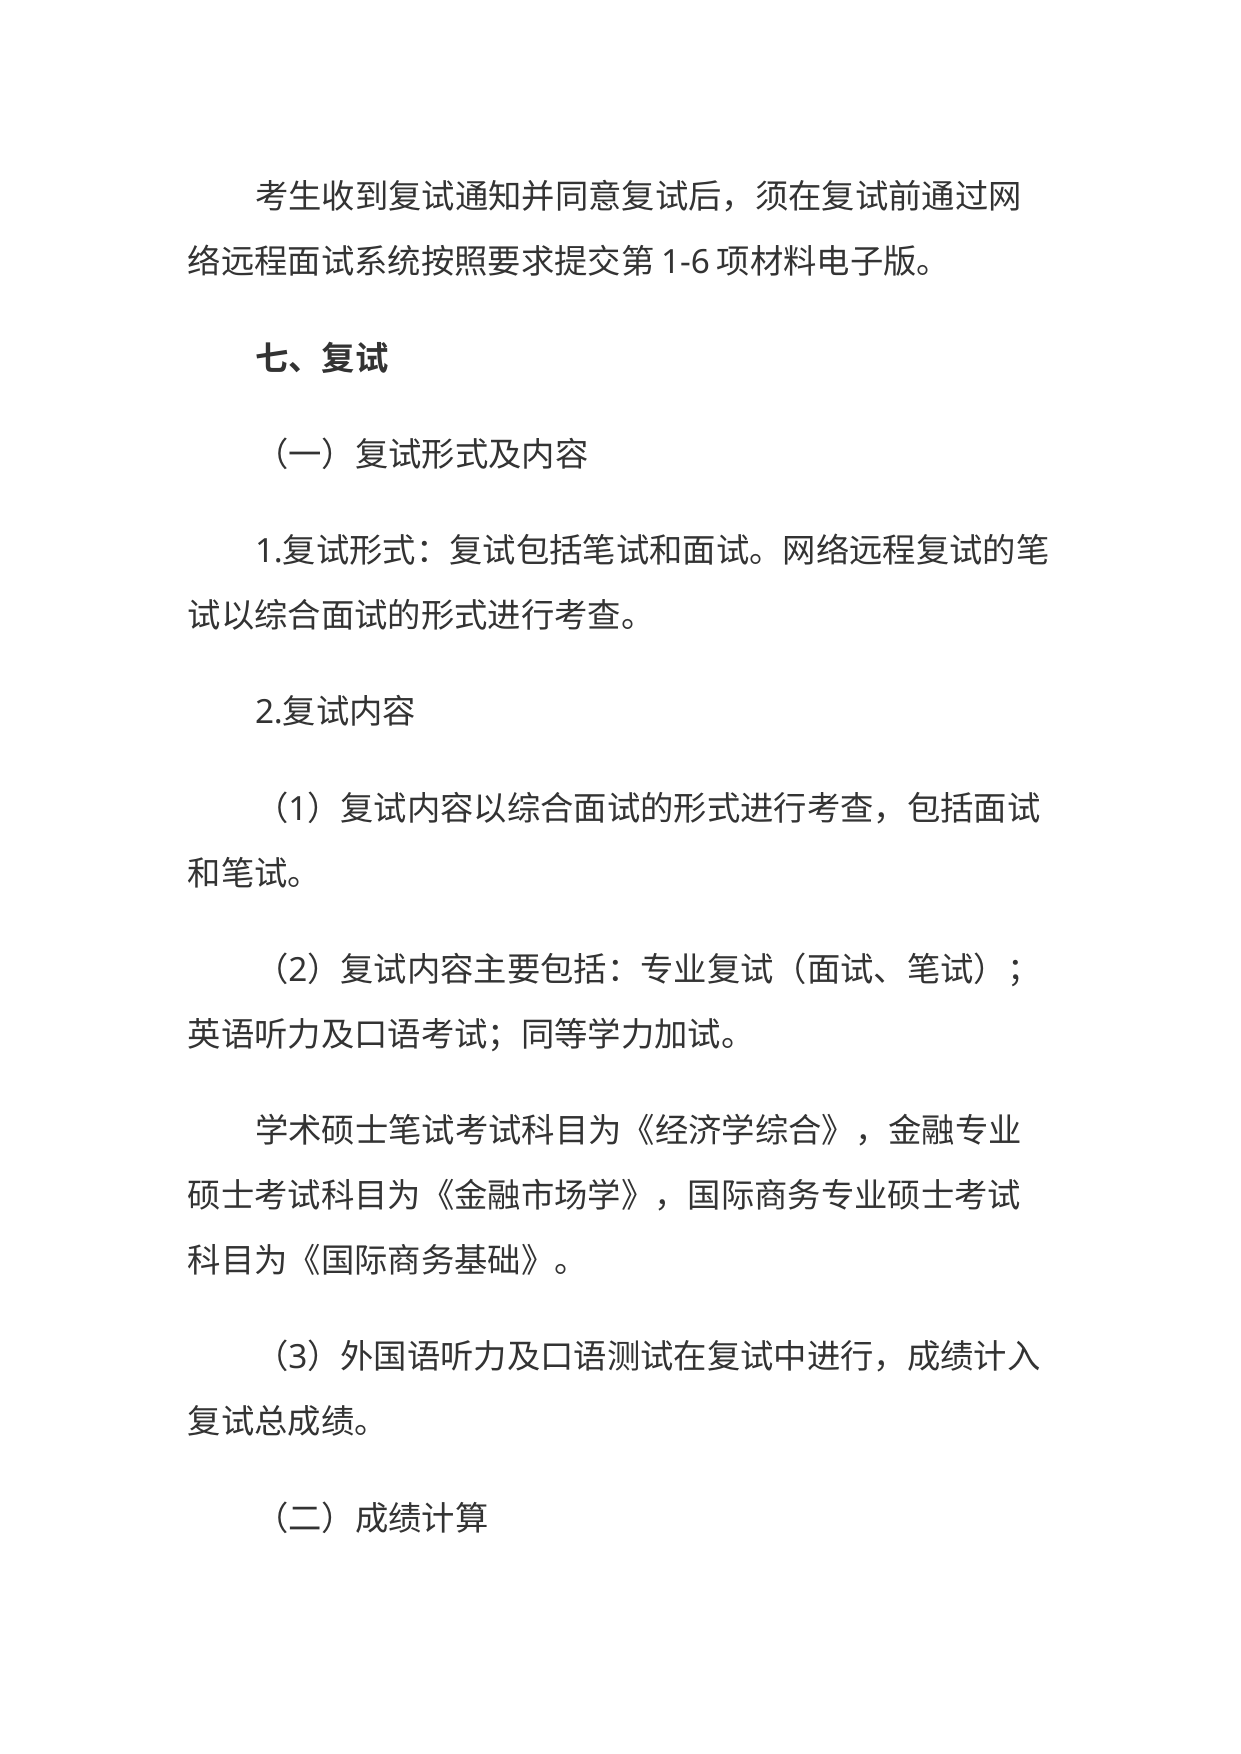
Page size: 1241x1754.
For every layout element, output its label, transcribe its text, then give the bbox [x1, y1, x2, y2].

text （3）外国语听力及口语测试在复试中进行，成绩计入复试总成绩。 [187, 1322, 1053, 1452]
text 七、复试 [187, 323, 1053, 388]
text （二）成绩计算 [187, 1483, 1053, 1548]
text 考生收到复试通知并同意复试后，须在复试前通过网络远程面试系统按照要求提交第1-6项材料电子版。 [187, 162, 1053, 292]
text （1）复试内容以综合面试的形式进行考查，包括面试和笔试。 [187, 773, 1053, 903]
text （一）复试形式及内容 [187, 419, 1053, 484]
text 学术硕士笔试考试科目为《经济学综合》，金融专业硕士考试科目为《金融市场学》，国际商务专业硕士考试科目为《国际商务基础》。 [187, 1096, 1053, 1291]
text 2.复试内容 [187, 677, 1053, 742]
text 1.复试形式：复试包括笔试和面试。网络远程复试的笔试以综合面试的形式进行考查。 [187, 516, 1053, 646]
text （2）复试内容主要包括：专业复试（面试、笔试）；英语听力及口语考试；同等学力加试。 [187, 934, 1053, 1064]
